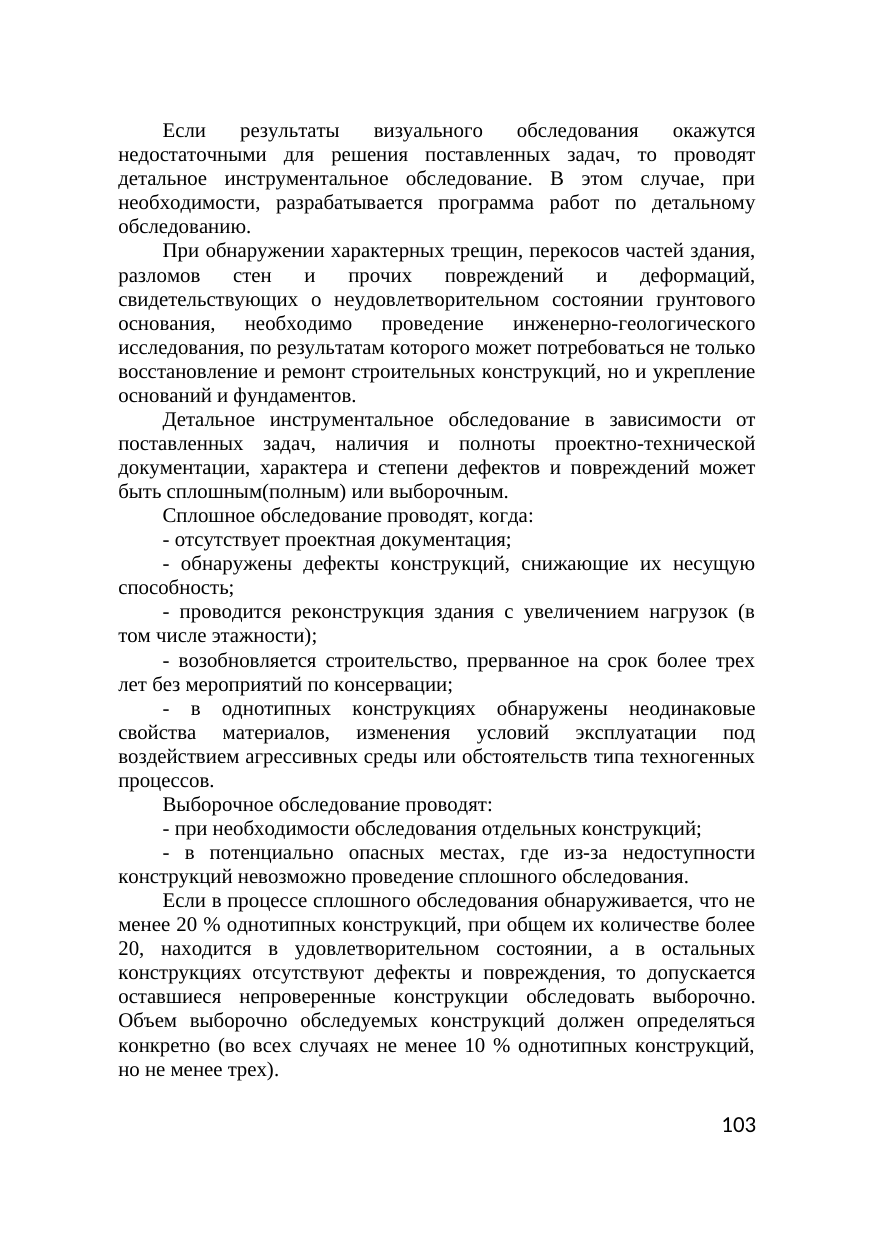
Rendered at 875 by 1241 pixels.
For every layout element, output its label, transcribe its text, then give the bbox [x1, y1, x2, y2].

text Сплошное обследование проводят, когда: [118, 503, 756, 527]
text Если в процессе сплошного обследования обнаруживается, что не менее 20 % однотипных конструкций, при общем их количестве более 20, находится в удовлетворительном состоянии, а в остальных конструкциях отсутствуют дефекты и повреждения, то допускается оставшиеся непроверенные конструкции обследовать выборочно. Объем выборочно обследуемых конструкций должен определяться конкретно (во всех случаях не менее 10 % однотипных конструкций, но не менее трех). [118, 888, 756, 1081]
text При обнаружении характерных трещин, перекосов частей здания, разломов стен и прочих повреждений и деформаций, свидетельствующих о неудовлетворительном состоянии грунтового основания, необходимо проведение инженерно-геологического исследования, по результатам которого может потребоваться не только восстановление и ремонт строительных конструкций, но и укрепление оснований и фундаментов. [118, 238, 756, 407]
text - в однотипных конструкциях обнаружены неодинаковые свойства материалов, изменения условий эксплуатации под воздействием агрессивных среды или обстоятельств типа техногенных процессов. [118, 696, 756, 792]
text - при необходимости обследования отдельных конструкций; [118, 816, 756, 840]
text - возобновляется строительство, прерванное на срок более трех лет без мероприятий по консервации; [118, 647, 756, 696]
text - проводится реконструкция здания с увеличением нагрузок (в том числе этажности); [118, 599, 756, 647]
text Выборочное обследование проводят: [118, 792, 756, 816]
text - в потенциально опасных местах, где из-за недоступности конструкций невозможно проведение сплошного обследования. [118, 840, 756, 888]
text - обнаружены дефекты конструкций, снижающие их несущую способность; [118, 551, 756, 599]
text Если результаты визуального обследования окажутся недостаточными для решения поставленных задач, то проводят детальное инструментальное обследование. В этом случае, при необходимости, разрабатывается программа работ по детальному обследованию. [118, 118, 756, 238]
text Детальное инструментальное обследование в зависимости от поставленных задач, наличия и полноты проектно-технической документации, характера и степени дефектов и повреждений может быть сплошным(полным) или выборочным. [118, 407, 756, 503]
text - отсутствует проектная документация; [118, 527, 756, 551]
